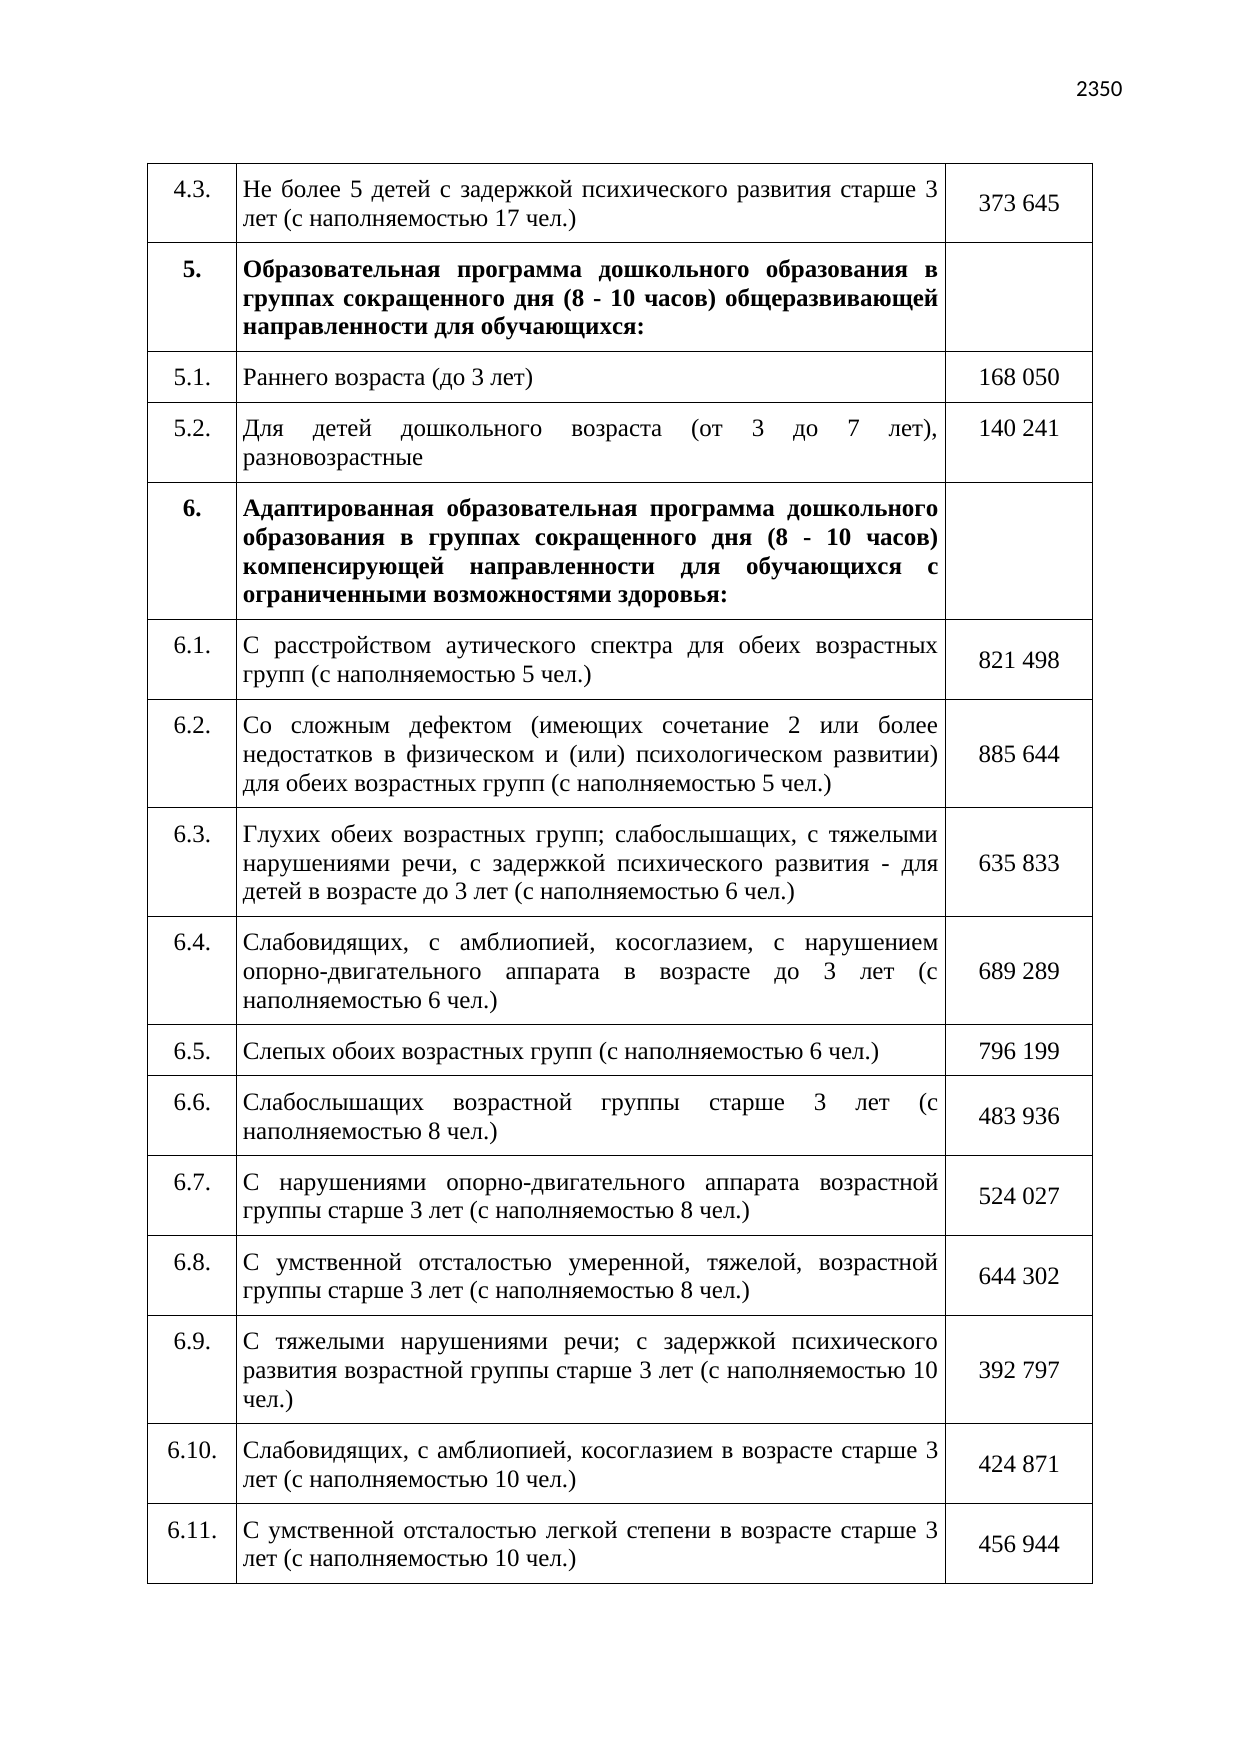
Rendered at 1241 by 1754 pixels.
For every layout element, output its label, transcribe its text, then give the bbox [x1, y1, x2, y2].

table_cell Глухих обеих возрастных групп; слабослышащих, с тяжелыми нарушениями речи, с задержкой психического развития - для детей в возрасте до 3 лет (с наполняемостью 6 чел.) [237, 808, 945, 916]
table_cell Адаптированная образовательная программа дошкольного образования в группах сокращенного дня (8 - 10 часов) компенсирующей направленности для обучающихся с ограниченными возможностями здоровья: [237, 483, 945, 619]
table_cell Слабослышащих возрастной группы старше 3 лет (с наполняемостью 8 чел.) [237, 1076, 945, 1155]
table_cell 524 027 [946, 1156, 1092, 1235]
table_cell Образовательная программа дошкольного образования в группах сокращенного дня (8 - 10 часов) общеразвивающей направленности для обучающихся: [237, 243, 945, 351]
table_cell 6.11. [148, 1504, 236, 1583]
table_cell 424 871 [946, 1424, 1092, 1503]
table_cell 6.4. [148, 917, 236, 1024]
table_cell 885 644 [946, 700, 1092, 807]
table_cell 456 944 [946, 1504, 1092, 1583]
table_cell 6.7. [148, 1156, 236, 1235]
table_cell 796 199 [946, 1025, 1092, 1075]
table_cell С расстройством аутического спектра для обеих возрастных групп (с наполняемостью 5 чел.) [237, 620, 945, 699]
table_cell 373 645 [946, 164, 1092, 242]
table_cell С тяжелыми нарушениями речи; с задержкой психического развития возрастной группы старше 3 лет (с наполняемостью 10 чел.) [237, 1316, 945, 1423]
table_cell Для детей дошкольного возраста (от 3 до 7 лет), разновозрастные [237, 403, 945, 482]
table_cell 6.5. [148, 1025, 236, 1075]
table_cell Не более 5 детей с задержкой психического развития старше 3 лет (с наполняемостью 17 чел.) [237, 164, 945, 242]
table_cell С умственной отсталостью легкой степени в возрасте старше 3 лет (с наполняемостью 10 чел.) [237, 1504, 945, 1583]
table_cell [946, 243, 1092, 351]
table_cell 5. [148, 243, 236, 351]
table_cell Раннего возраста (до 3 лет) [237, 352, 945, 402]
table_cell 6.9. [148, 1316, 236, 1423]
table_cell 6.10. [148, 1424, 236, 1503]
table_cell Со сложным дефектом (имеющих сочетание 2 или более недостатков в физическом и (или) психологическом развитии) для обеих возрастных групп (с наполняемостью 5 чел.) [237, 700, 945, 807]
table_cell 5.2. [148, 403, 236, 482]
table_cell 821 498 [946, 620, 1092, 699]
table_cell 6. [148, 483, 236, 619]
table_cell 4.3. [148, 164, 236, 242]
table_cell 6.2. [148, 700, 236, 807]
table_cell 6.1. [148, 620, 236, 699]
table_cell С нарушениями опорно-двигательного аппарата возрастной группы старше 3 лет (с наполняемостью 8 чел.) [237, 1156, 945, 1235]
table_cell С умственной отсталостью умеренной, тяжелой, возрастной группы старше 3 лет (с наполняемостью 8 чел.) [237, 1236, 945, 1315]
table_cell Слабовидящих, с амблиопией, косоглазием, с нарушением опорно-двигательного аппарата в возрасте до 3 лет (с наполняемостью 6 чел.) [237, 917, 945, 1024]
table_cell 392 797 [946, 1316, 1092, 1423]
table_cell Слабовидящих, с амблиопией, косоглазием в возрасте старше 3 лет (с наполняемостью 10 чел.) [237, 1424, 945, 1503]
table_cell 644 302 [946, 1236, 1092, 1315]
table_cell 168 050 [946, 352, 1092, 402]
table_cell 140 241 [946, 403, 1092, 482]
table_cell 635 833 [946, 808, 1092, 916]
table_cell 483 936 [946, 1076, 1092, 1155]
table_cell 6.6. [148, 1076, 236, 1155]
table_cell [946, 483, 1092, 619]
table_cell 6.3. [148, 808, 236, 916]
table_cell 5.1. [148, 352, 236, 402]
table_cell 6.8. [148, 1236, 236, 1315]
table_cell 689 289 [946, 917, 1092, 1024]
table_cell Слепых обоих возрастных групп (с наполняемостью 6 чел.) [237, 1025, 945, 1075]
